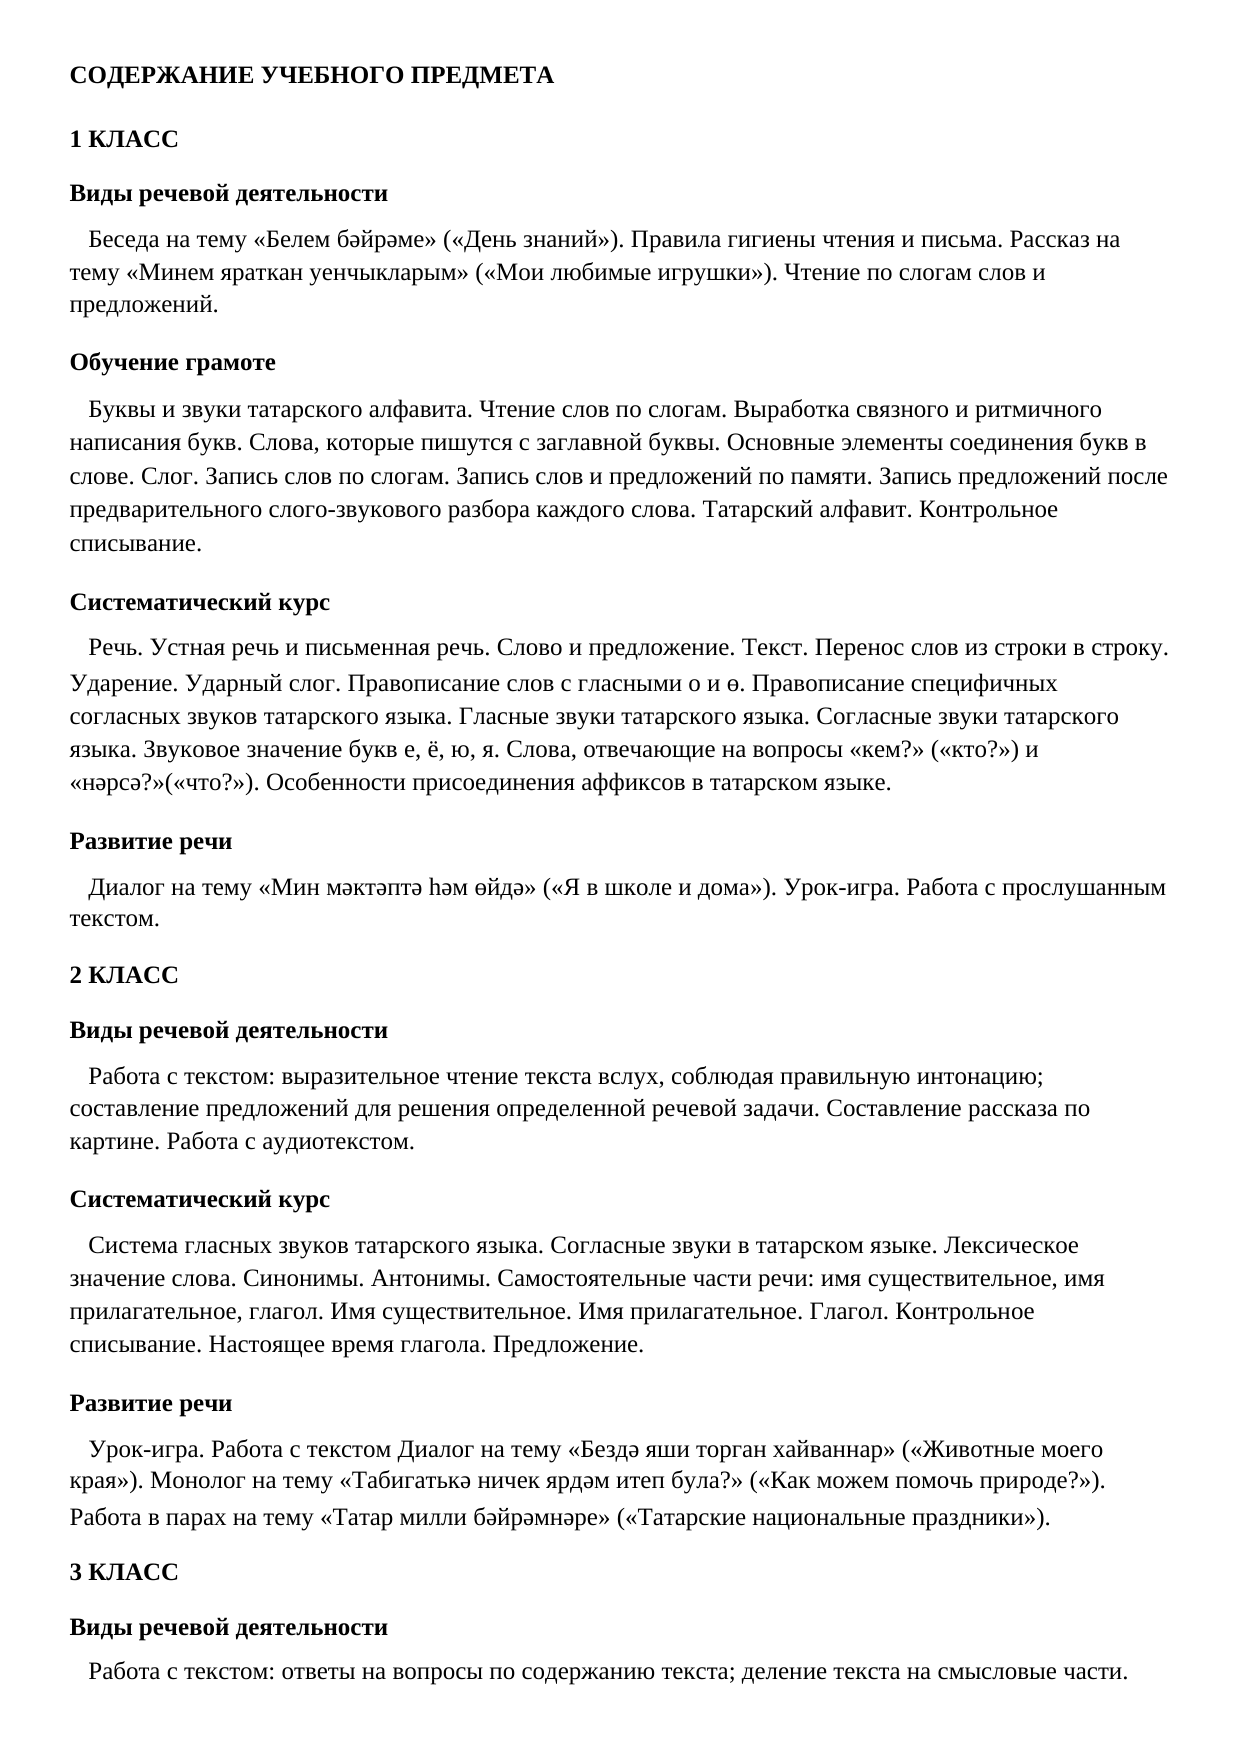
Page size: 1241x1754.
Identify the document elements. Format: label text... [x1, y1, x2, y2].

text Виды речевой деятельности [69, 180, 1172, 207]
text 2 КЛАСС [69, 962, 1172, 989]
text Система гласных звуков татарского языка. Согласные звуки в татарском языке. Лексическое значение слова. Синонимы. Антонимы. Самостоятельные части речи: имя существительное, имя прилагательное, глагол. Имя существительное. Имя прилагательное. Глагол. Контрольное списывание. Настоящее время глагола. Предложение. [69, 1230, 1112, 1358]
text Систематический курс [69, 1186, 1172, 1213]
text Урок-игра. Работа с текстом Диалог на тему «Бездə яши торган хайваннар» («Животные моего края»). Монолог на тему «Табигатькə ничек ярдəм итеп була?» («Как можем помочь природе?»). [69, 1434, 1112, 1494]
text Систематический курс [69, 589, 1172, 616]
text Речь. Устная речь и письменная речь. Слово и предложение. Текст. Перенос слов из строки в строку. [88, 633, 1172, 661]
text Виды речевой деятельности [69, 1613, 1172, 1640]
text Обучение грамоте [69, 349, 1172, 376]
text Работа с текстом: ответы на вопросы по содержанию текста; деление текста на смысловые части. [88, 1658, 1172, 1685]
text Работа в парах на тему «Татар милли бəйрəмнəре» («Татарские национальные праздники»). [69, 1504, 1172, 1531]
text СОДЕРЖАНИЕ УЧЕБНОГО ПРЕДМЕТА [69, 62, 1172, 89]
text Работа с текстом: выразительное чтение текста вслух, соблюдая правильную интонацию; составление предложений для решения определенной речевой задачи. Составление рассказа по картине. Работа с аудиотекстом. [69, 1061, 1097, 1154]
text Диалог на тему «Мин мəктəптə һəм өйдə» («Я в школе и дома»). Урок-игра. Работа с прослушанным текстом. [69, 872, 1172, 932]
text Виды речевой деятельности [69, 1016, 1172, 1044]
text Развитие речи [69, 1389, 1172, 1417]
text 3 КЛАСС [69, 1558, 1172, 1586]
text Буквы и звуки татарского алфавита. Чтение слов по слогам. Выработка связного и ритмичного написания букв. Слова, которые пишутся с заглавной буквы. Основные элементы соединения букв в слове. Слог. Запись слов по слогам. Запись слов и предложений по памяти. Запись предложений после предварительного слого-звукового разбора каждого слова. Татарский алфавит. Контрольное списывание. [69, 394, 1172, 557]
text Беседа на тему «Белем бəйрəме» («День знаний»). Правила гигиены чтения и письма. Рассказ на тему «Минем яраткан уенчыкларым» («Мои любимые игрушки»). Чтение по слогам слов и предложений. [69, 224, 1127, 318]
text Ударение. Ударный слог. Правописание слов с гласными о и ө. Правописание специфичных согласных звуков татарского языка. Гласные звуки татарского языка. Согласные звуки татарского языка. Звуковое значение букв е, ё, ю, я. Слова, отвечающие на вопросы «кем?» («кто?») и «нəрсə?»(«что?»). Особенности присоединения аффиксов в татарском языке. [69, 668, 1142, 796]
text Развитие речи [69, 827, 1172, 855]
text 1 КЛАСС [69, 125, 1172, 153]
